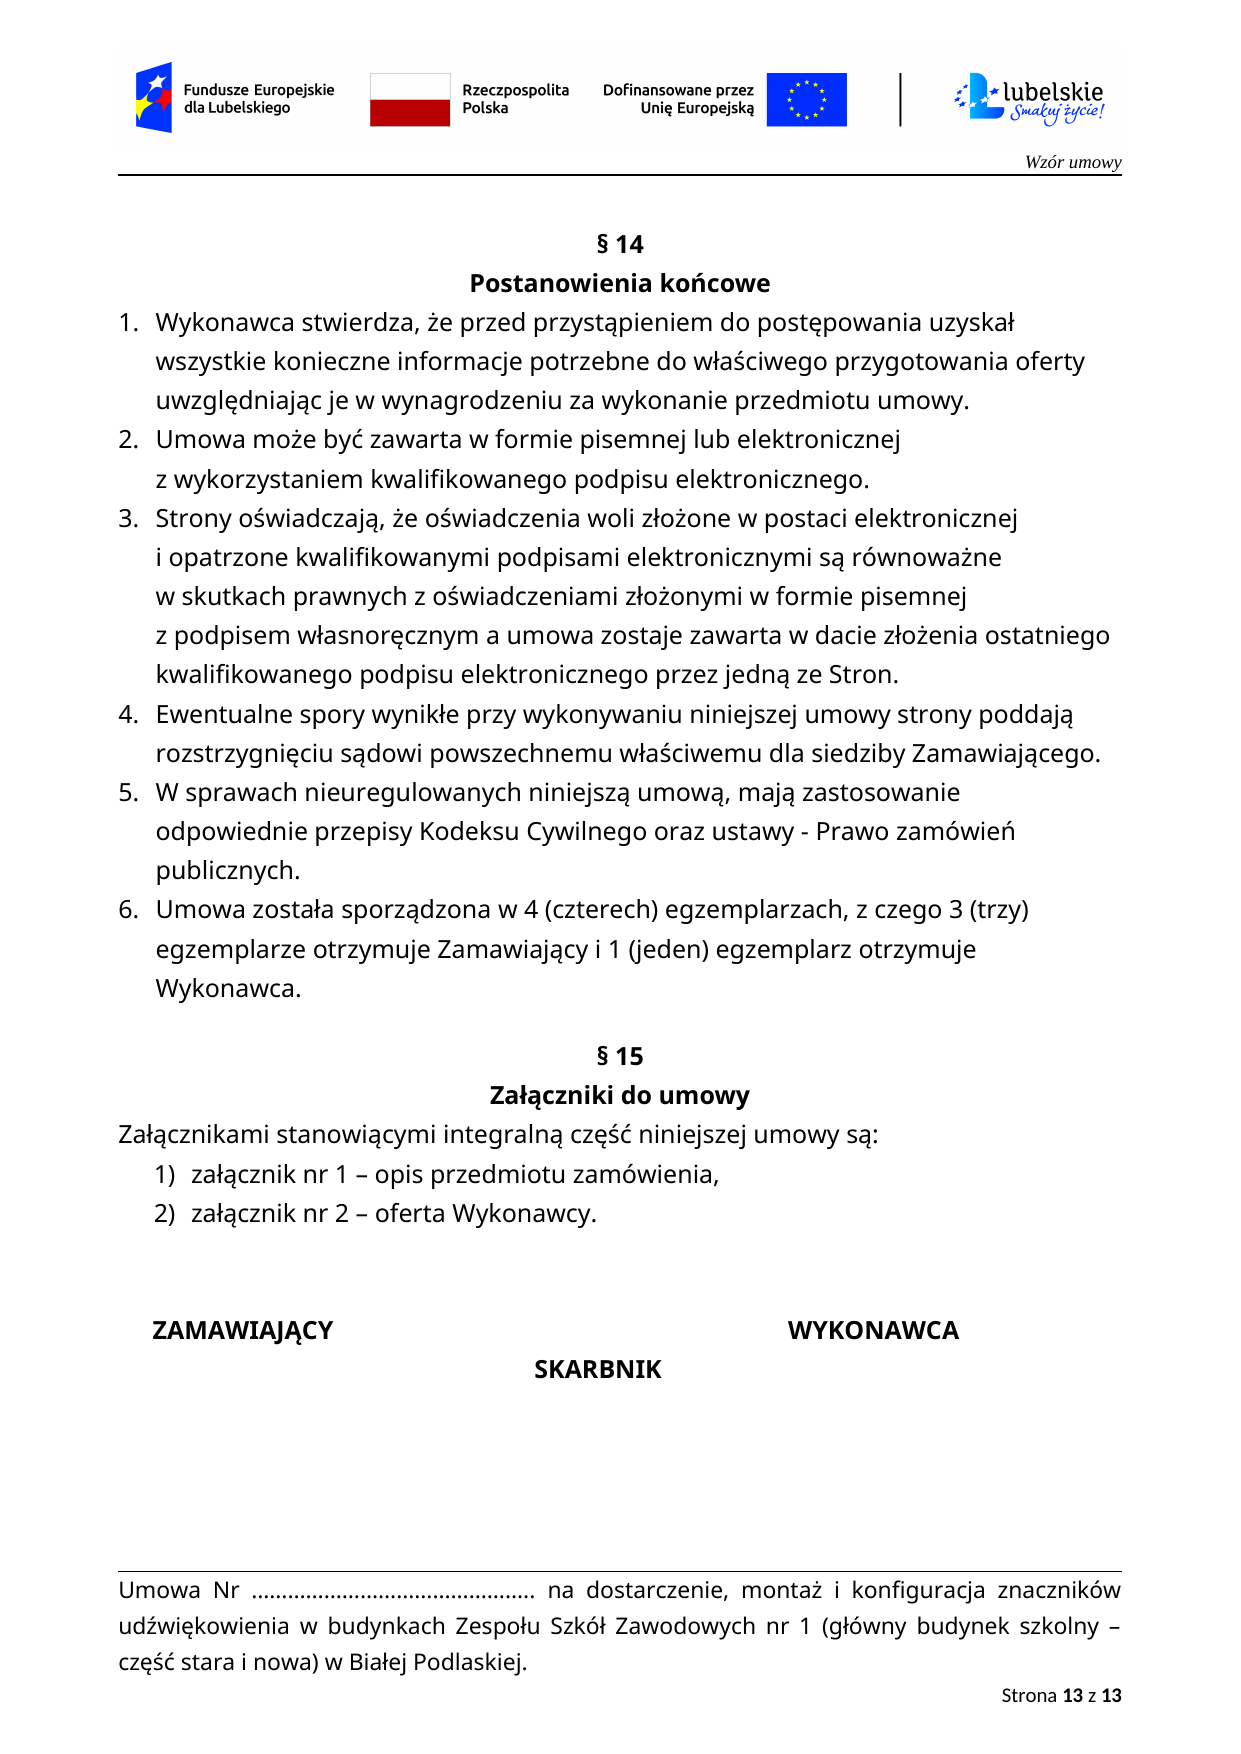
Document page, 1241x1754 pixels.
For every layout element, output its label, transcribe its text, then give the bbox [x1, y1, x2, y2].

list Strony oświadczają, że oświadczenia woli złożone w postaci elektronicznej i opatrzone kwalifikowanymi podpisami elektronicznymi są równoważne w skutkach prawnych z oświadczeniami złożonymi w formie pisemnej z podpisem własnoręcznym a umowa zostaje zawarta w dacie złożenia ostatniego kwalifikowanego podpisu elektronicznego przez jedną ze Stron. [118, 501, 1118, 691]
table_header ZAMAWIAJĄCY [111, 1274, 591, 1351]
subtitle Załączniki do umowy [118, 1078, 1122, 1112]
subtitle Postanowienia końcowe [118, 266, 1122, 299]
list załącznik nr 1 – opis przedmiotu zamówienia, [153, 1156, 1122, 1190]
list W sprawach nieuregulowanych niniejszą umową, mają zastosowanie odpowiednie przepisy Kodeksu Cywilnego oraz ustawy - Prawo zamówień publicznych. [118, 775, 1118, 887]
list Ewentualne spory wynikłe przy wykonywaniu niniejszej umowy strony poddają rozstrzygnięciu sądowi powszechnemu właściwemu dla siedziby Zamawiającego. [118, 696, 1118, 769]
list załącznik nr 2 – oferta Wykonawcy. [153, 1196, 1122, 1229]
table_cell SKARBNIK [111, 1351, 1070, 1468]
table_header WYKONAWCA [591, 1274, 1070, 1351]
list Umowa może być zawarta w formie pisemnej lub elektronicznej z wykorzystaniem kwalifikowanego podpisu elektronicznego. [118, 422, 1118, 495]
text Załącznikami stanowiącymi integralną część niniejszej umowy są: [118, 1117, 1122, 1151]
picture [118, 44, 1123, 151]
list Wykonawca stwierdza, że przed przystąpieniem do postępowania uzyskał wszystkie konieczne informacje potrzebne do właściwego przygotowania oferty uwzględniając je w wynagrodzeniu za wykonanie przedmiotu umowy. [118, 305, 1118, 417]
subtitle § 14 [118, 226, 1122, 260]
subtitle § 15 [118, 1039, 1122, 1073]
list Umowa została sporządzona w 4 (czterech) egzemplarzach, z czego 3 (trzy) egzemplarze otrzymuje Zamawiający i 1 (jeden) egzemplarz otrzymuje Wykonawca. [118, 892, 1118, 1004]
